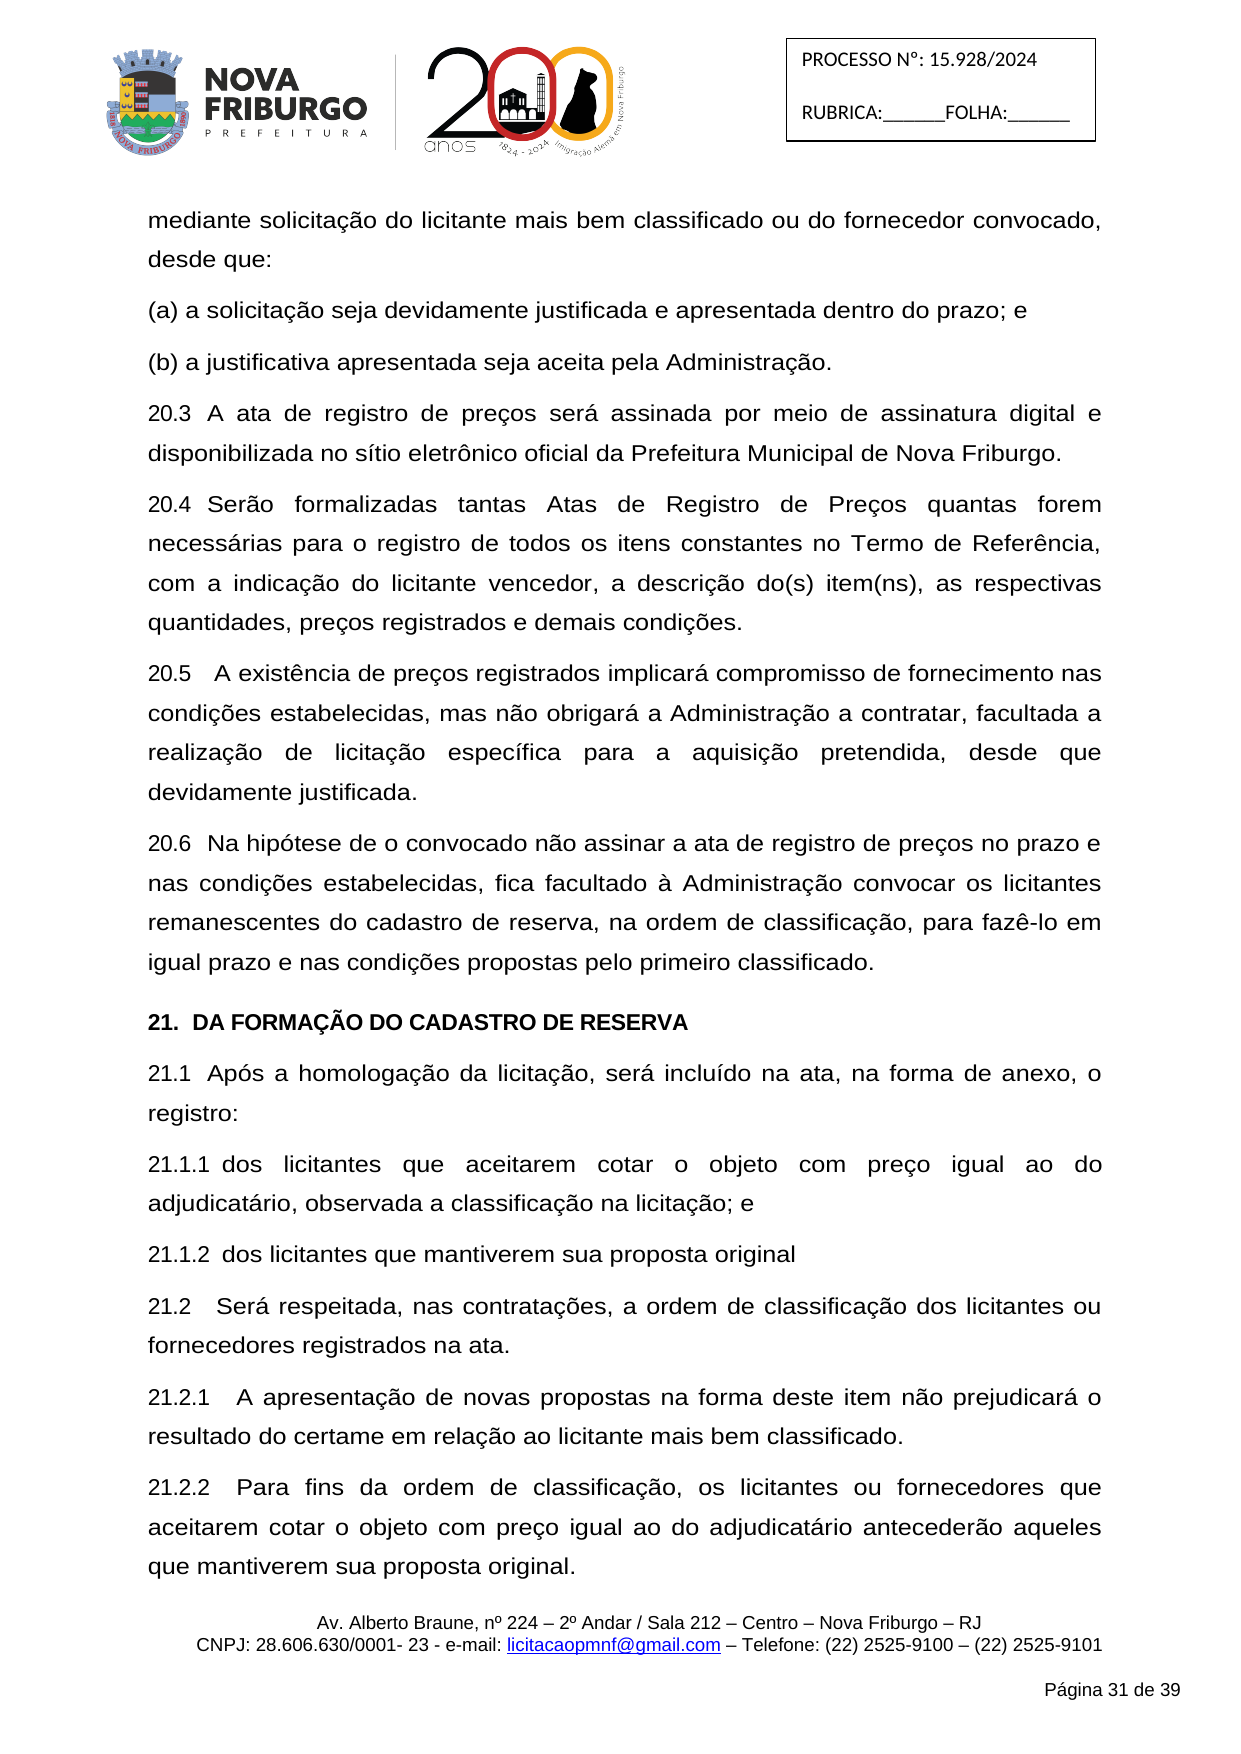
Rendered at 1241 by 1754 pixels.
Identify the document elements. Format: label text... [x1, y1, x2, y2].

list A existência de preços registrados implicará compromisso de fornecimento nas condições estabelecidas, mas não obrigará a Administração a contratar, facultada a realização de licitação específica para a aquisição pretendida, desde que devidamente justificada. [148, 660, 1103, 805]
list Serão formalizadas tantas Atas de Registro de Preços quantas forem necessárias para o registro de todos os itens constantes no Termo de Referência, com a indicação do licitante vencedor, a descrição do(s) item(ns), as respectivas quantidades, preços registrados e demais condições. [148, 491, 1103, 636]
list A apresentação de novas propostas na forma deste item não prejudicará o resultado do certame em relação ao licitante mais bem classificado. [148, 1383, 1103, 1449]
list dos licitantes que mantiverem sua proposta original [148, 1241, 1103, 1268]
list Será respeitada, nas contratações, a ordem de classificação dos licitantes ou fornecedores registrados na ata. [148, 1293, 1103, 1358]
list Na hipótese de o convocado não assinar a ata de registro de preços no prazo e nas condições estabelecidas, fica facultado à Administração convocar os licitantes remanescentes do cadastro de reserva, na ordem de classificação, para fazê-lo em igual prazo e nas condições propostas pelo primeiro classificado. [148, 830, 1103, 975]
list Após a homologação da licitação, será incluído na ata, na forma de anexo, o registro: [148, 1060, 1103, 1126]
text (b) a justificativa apresentada seja aceita pela Administração. [148, 349, 1103, 375]
picture [79, 14, 657, 185]
list A ata de registro de preços será assinada por meio de assinatura digital e disponibilizada no sítio eletrônico oficial da Prefeitura Municipal de Nova Friburgo. [148, 400, 1103, 466]
list Para fins da ordem de classificação, os licitantes ou fornecedores que aceitarem cotar o objeto com preço igual ao do adjudicatário antecederão aqueles que mantiverem sua proposta original. [148, 1474, 1103, 1579]
text (a) a solicitação seja devidamente justificada e apresentada dentro do prazo; e [148, 297, 1103, 324]
list DA FORMAÇÃO DO CADASTRO DE RESERVA [148, 1009, 1103, 1035]
list dos licitantes que aceitarem cotar o objeto com preço igual ao do adjudicatário, observada a classificação na licitação; e [148, 1151, 1103, 1217]
